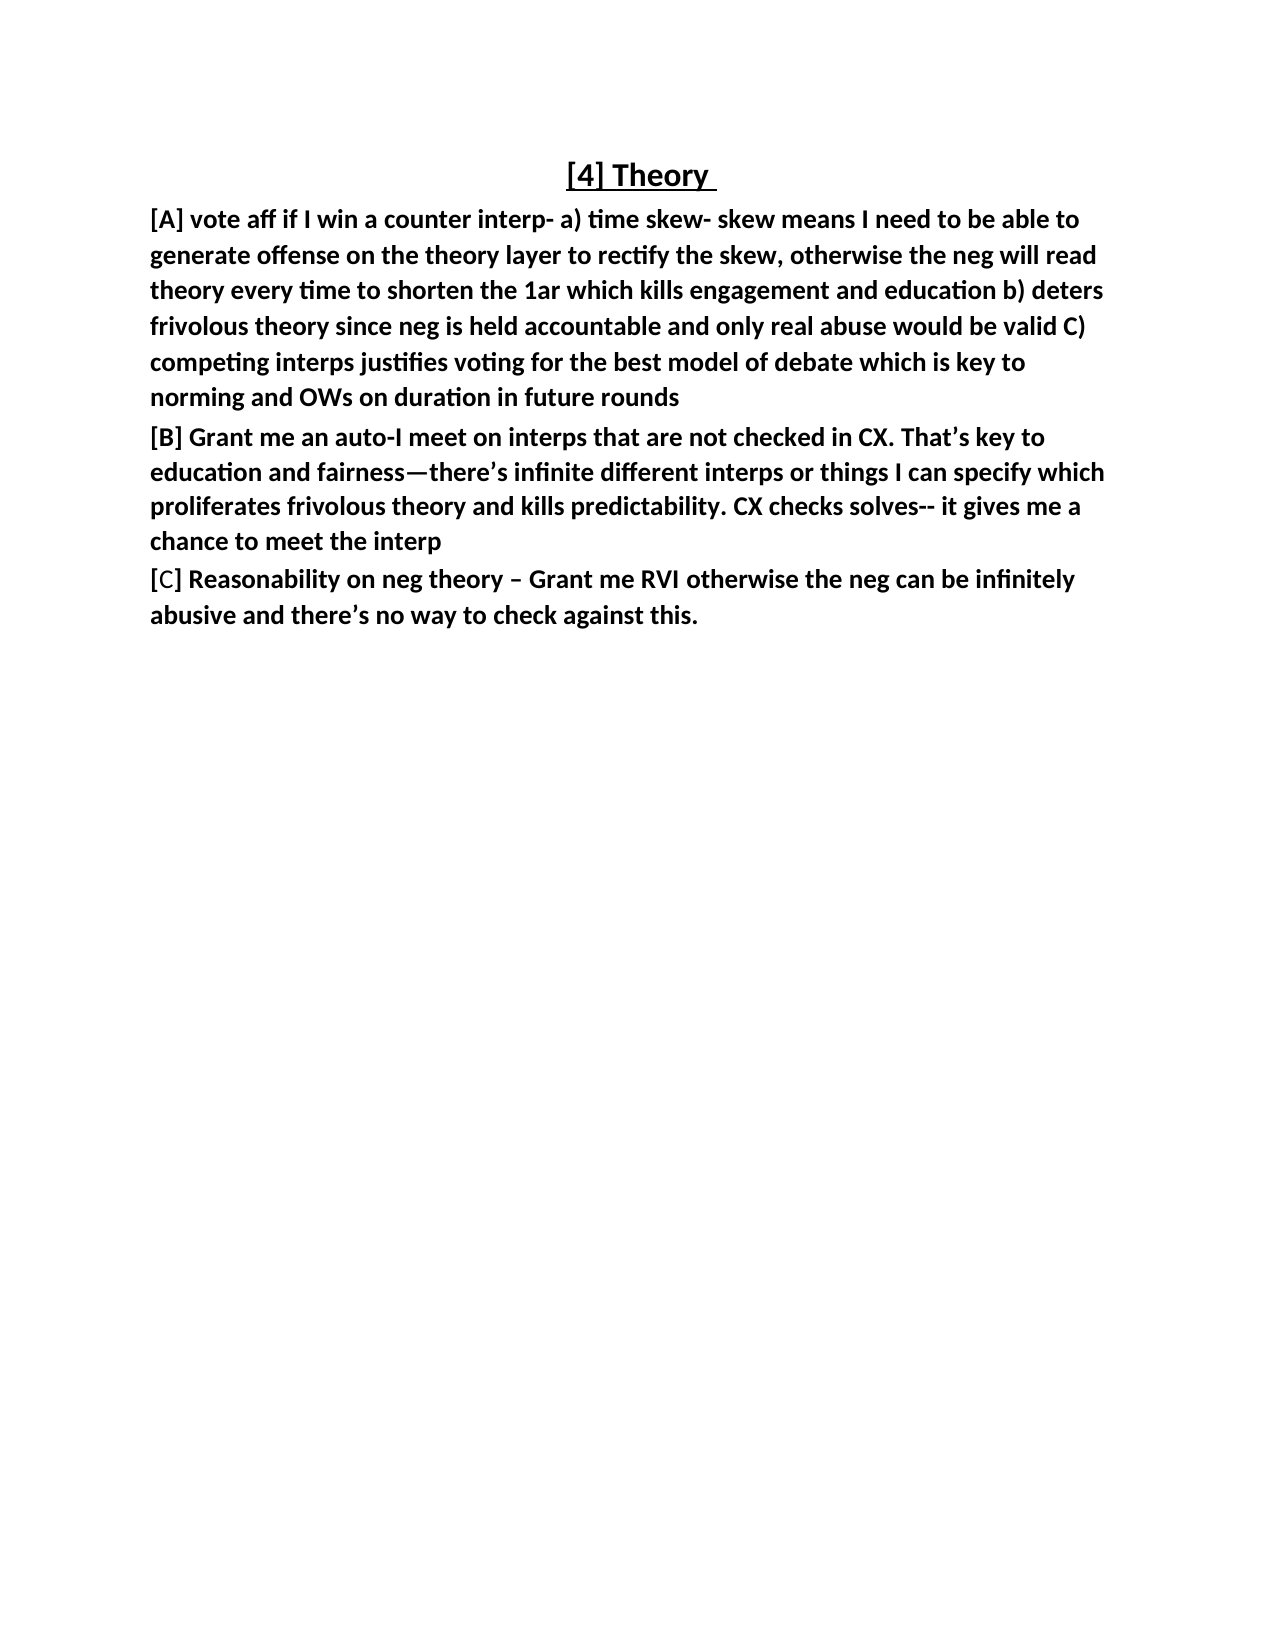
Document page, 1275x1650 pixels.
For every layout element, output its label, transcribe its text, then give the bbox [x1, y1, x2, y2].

text [B] Grant me an auto-I meet on interps that are not checked in CX. That’s key to education and fairness—there’s infinite different interps or things I can specify which proliferates frivolous theory and kills predictability. CX checks solves-- it gives me a chance to meet the interp [150, 420, 1125, 557]
subtitle [4] Theory [150, 154, 1125, 195]
subtitle [C] Reasonability on neg theory – Grant me RVI otherwise the neg can be infinitely abusive and there’s no way to check against this. [150, 563, 1125, 631]
subtitle [A] vote aff if I win a counter interp- a) time skew- skew means I need to be able to generate offense on the theory layer to rectify the skew, otherwise the neg will read theory every time to shorten the 1ar which kills engagement and education b) deters frivolous theory since neg is held accountable and only real abuse would be valid C) competing interps justifies voting for the best model of debate which is key to norming and OWs on duration in future rounds [150, 202, 1125, 413]
